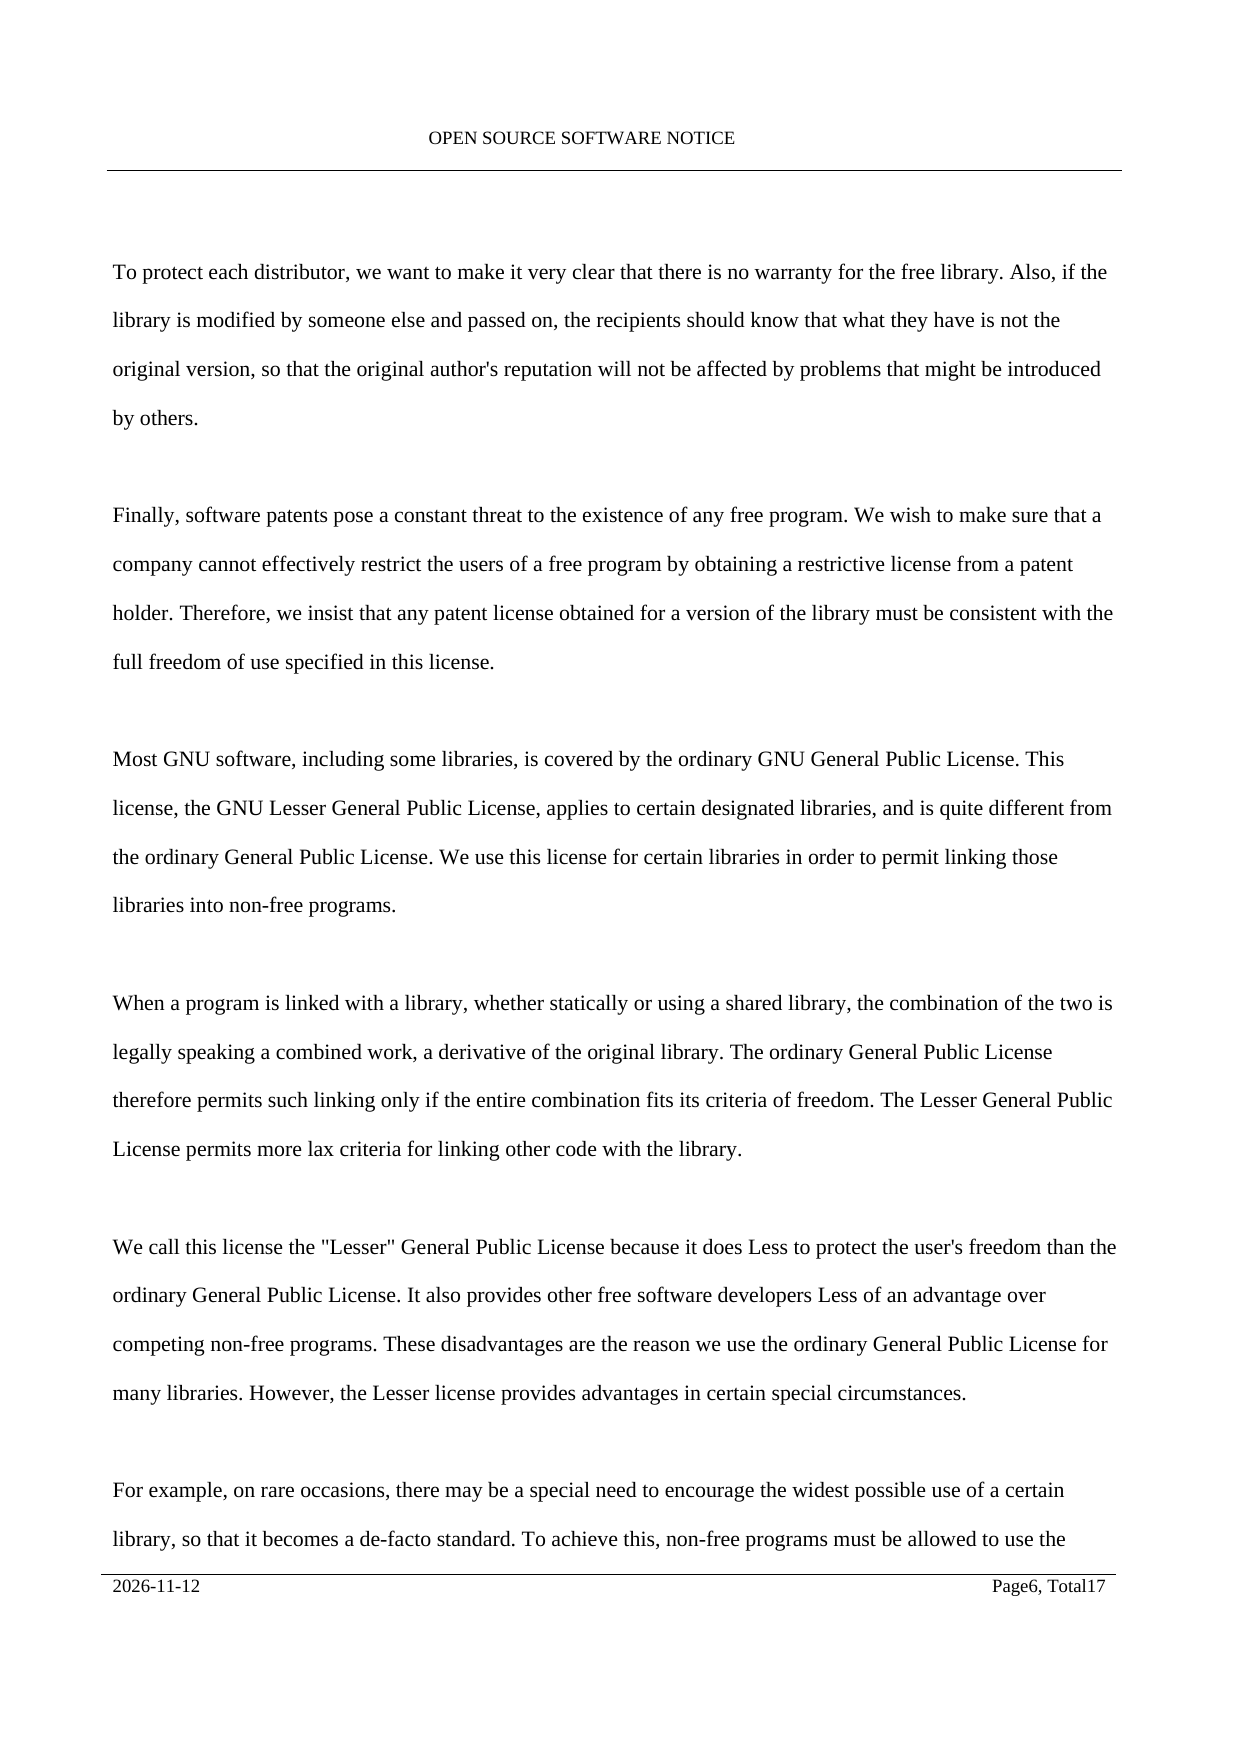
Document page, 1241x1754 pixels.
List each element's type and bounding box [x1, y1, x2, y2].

text [112, 206, 1128, 1555]
